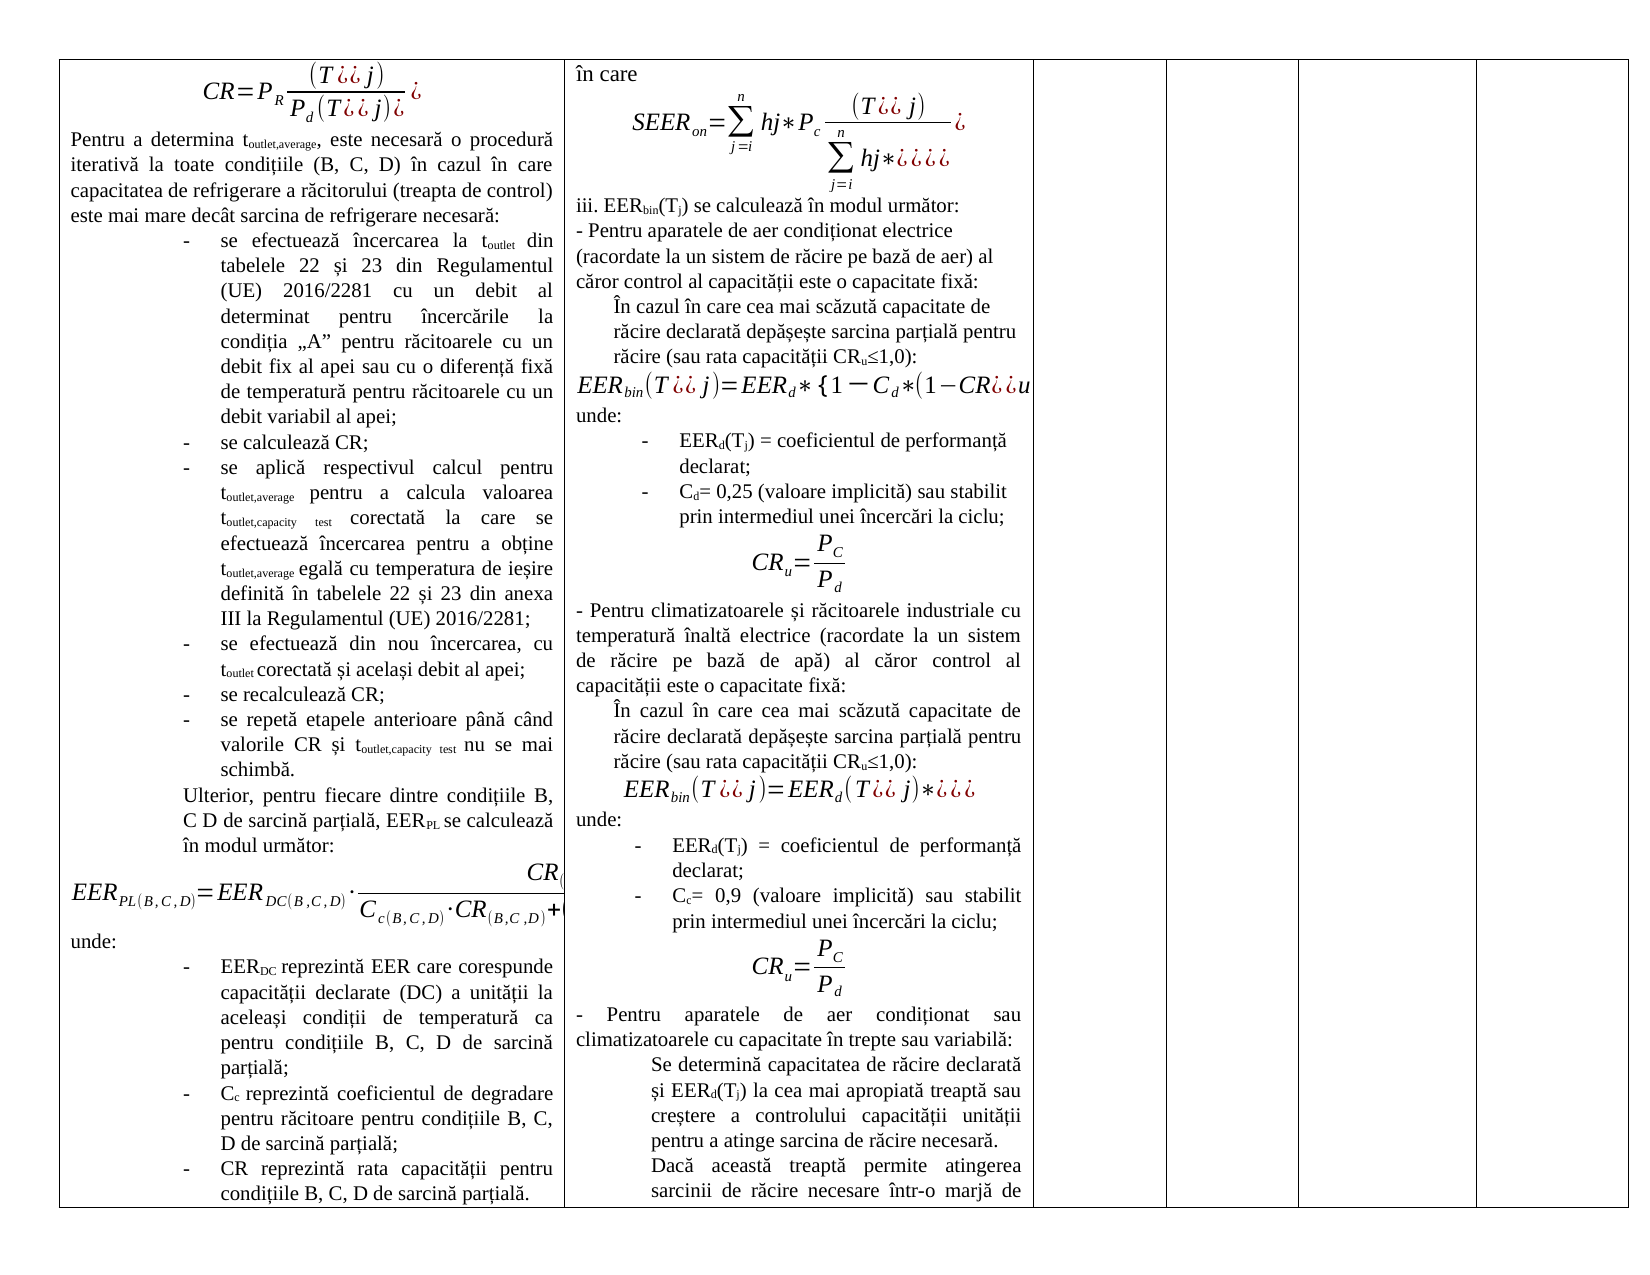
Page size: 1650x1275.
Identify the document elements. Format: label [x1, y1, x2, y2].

table_cell [1034, 60, 1166, 1207]
table_cell [1299, 60, 1476, 1207]
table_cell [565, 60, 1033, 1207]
table_cell [1167, 60, 1298, 1207]
table_cell [1477, 60, 1628, 1207]
table_cell [60, 60, 564, 1207]
